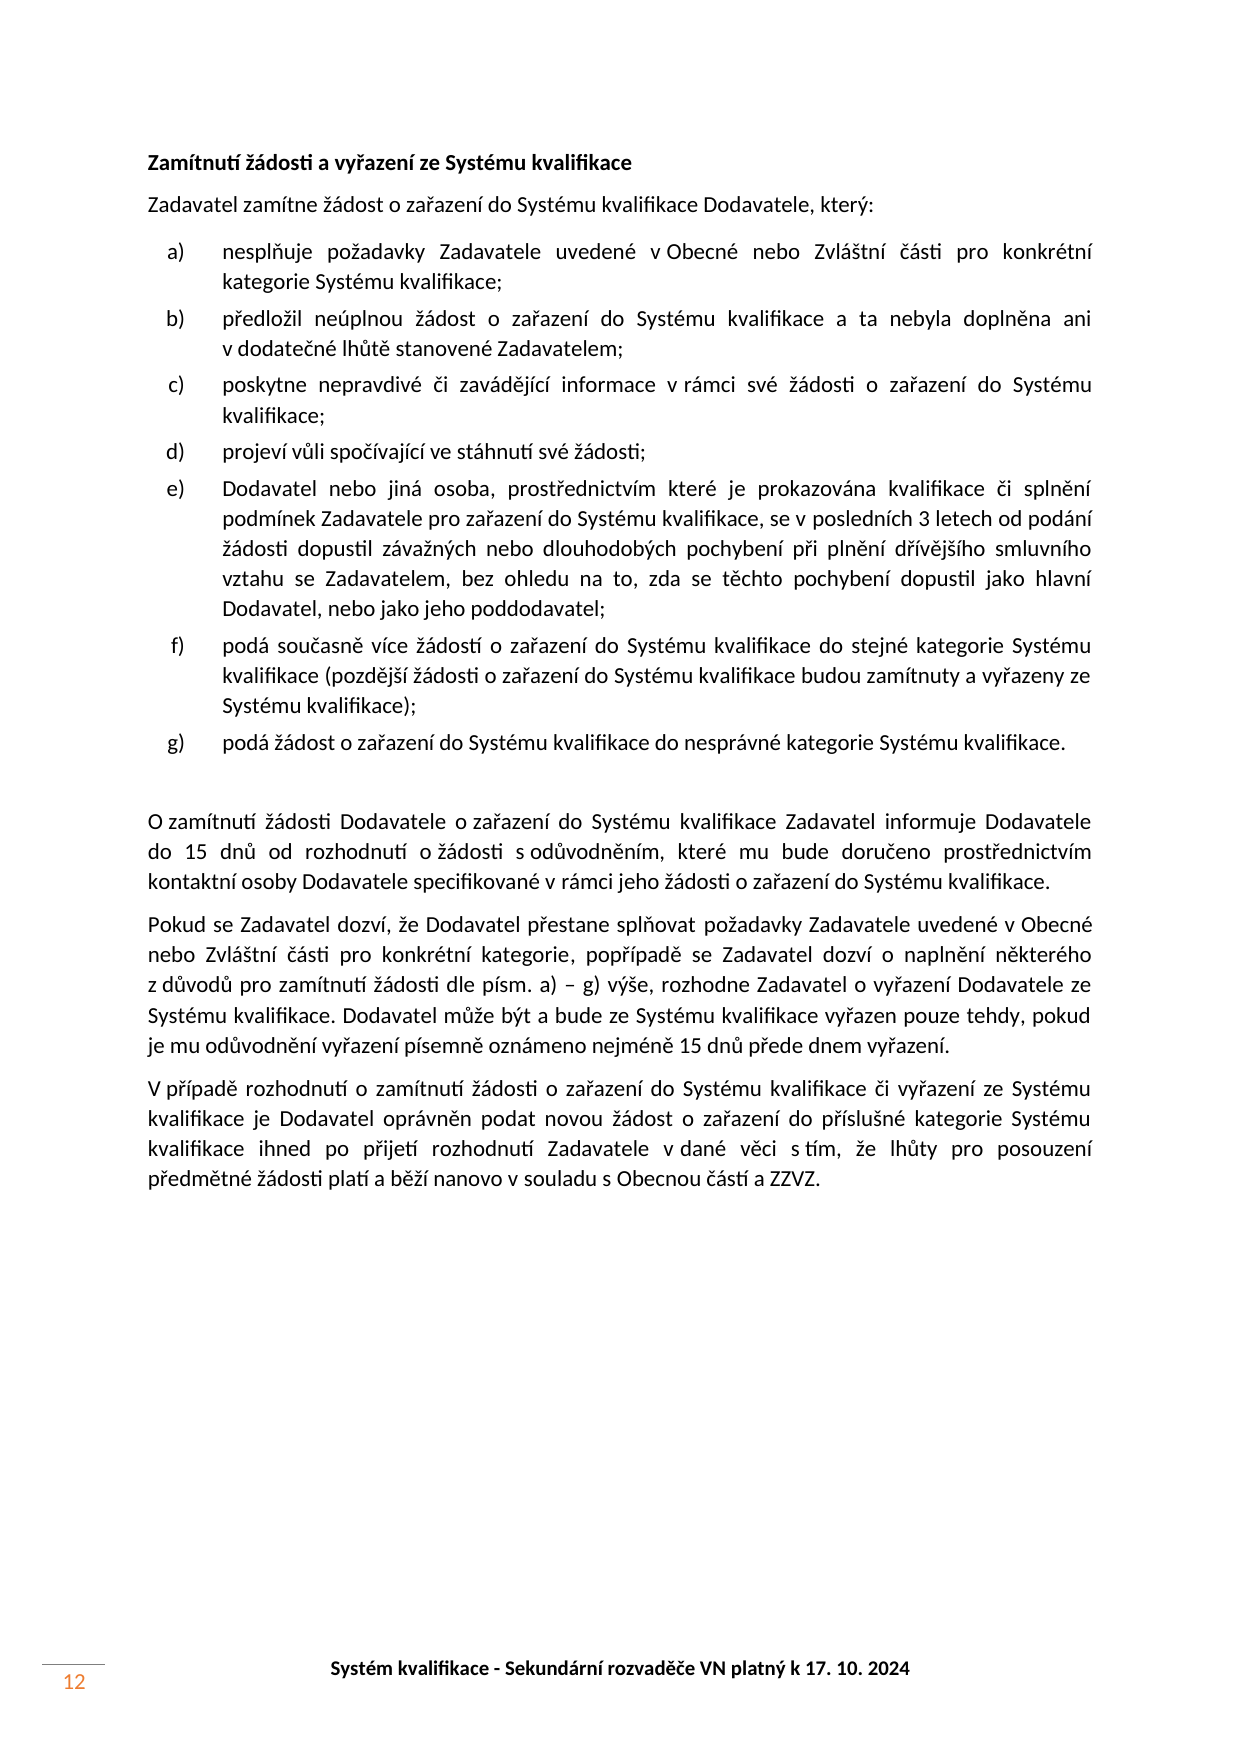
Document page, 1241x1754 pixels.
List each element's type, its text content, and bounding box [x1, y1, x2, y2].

list podá současně více žádostí o zařazení do Systému kvalifikace do stejné kategorie Systému kvalifikace (pozdější žádosti o zařazení do Systému kvalifikace budou zamítnuty a vyřazeny ze Systému kvalifikace); [185, 631, 1093, 719]
text Pokud se Zadavatel dozví, že Dodavatel přestane splňovat požadavky Zadavatele uvedené v Obecné nebo Zvláštní části pro konkrétní kategorie, popřípadě se Zadavatel dozví o naplnění některého z důvodů pro zamítnutí žádosti dle písm. a) – g) výše, rozhodne Zadavatel o vyřazení Dodavatele ze Systému kvalifikace. Dodavatel může být a bude ze Systému kvalifikace vyřazen pouze tehdy, pokud je mu odůvodnění vyřazení písemně oznámeno nejméně 15 dnů přede dnem vyřazení. [148, 910, 1093, 1059]
list nesplňuje požadavky Zadavatele uvedené v Obecné nebo Zvláštní části pro konkrétní kategorie Systému kvalifikace; [185, 237, 1093, 295]
list podá žádost o zařazení do Systému kvalifikace do nesprávné kategorie Systému kvalifikace. [185, 728, 1093, 756]
list Dodavatel nebo jiná osoba, prostřednictvím které je prokazována kvalifikace či splnění podmínek Zadavatele pro zařazení do Systému kvalifikace, se v posledních 3 letech od podání žádosti dopustil závažných nebo dlouhodobých pochybení při plnění dřívějšího smluvního vztahu se Zadavatelem, bez ohledu na to, zda se těchto pochybení dopustil jako hlavní Dodavatel, nebo jako jeho poddodavatel; [185, 474, 1093, 622]
text Zamítnutí žádosti a vyřazení ze Systému kvalifikace [148, 148, 1093, 176]
list poskytne nepravdivé či zavádějící informace v rámci své žádosti o zařazení do Systému kvalifikace; [185, 371, 1093, 429]
text Zadavatel zamítne žádost o zařazení do Systému kvalifikace Dodavatele, který: [148, 190, 1093, 218]
list předložil neúplnou žádost o zařazení do Systému kvalifikace a ta nebyla doplněna ani v dodatečné lhůtě stanovené Zadavatelem; [185, 304, 1093, 362]
text V případě rozhodnutí o zamítnutí žádosti o zařazení do Systému kvalifikace či vyřazení ze Systému kvalifikace je Dodavatel oprávněn podat novou žádost o zařazení do příslušné kategorie Systému kvalifikace ihned po přijetí rozhodnutí Zadavatele v dané věci s tím, že lhůty pro posouzení předmětné žádosti platí a běží nanovo v souladu s Obecnou částí a ZZVZ. [148, 1074, 1093, 1192]
text O zamítnutí žádosti Dodavatele o zařazení do Systému kvalifikace Zadavatel informuje Dodavatele do 15 dnů od rozhodnutí o žádosti s odůvodněním, které mu bude doručeno prostřednictvím kontaktní osoby Dodavatele specifikované v rámci jeho žádosti o zařazení do Systému kvalifikace. [148, 807, 1093, 895]
list projeví vůli spočívající ve stáhnutí své žádosti; [185, 437, 1093, 465]
